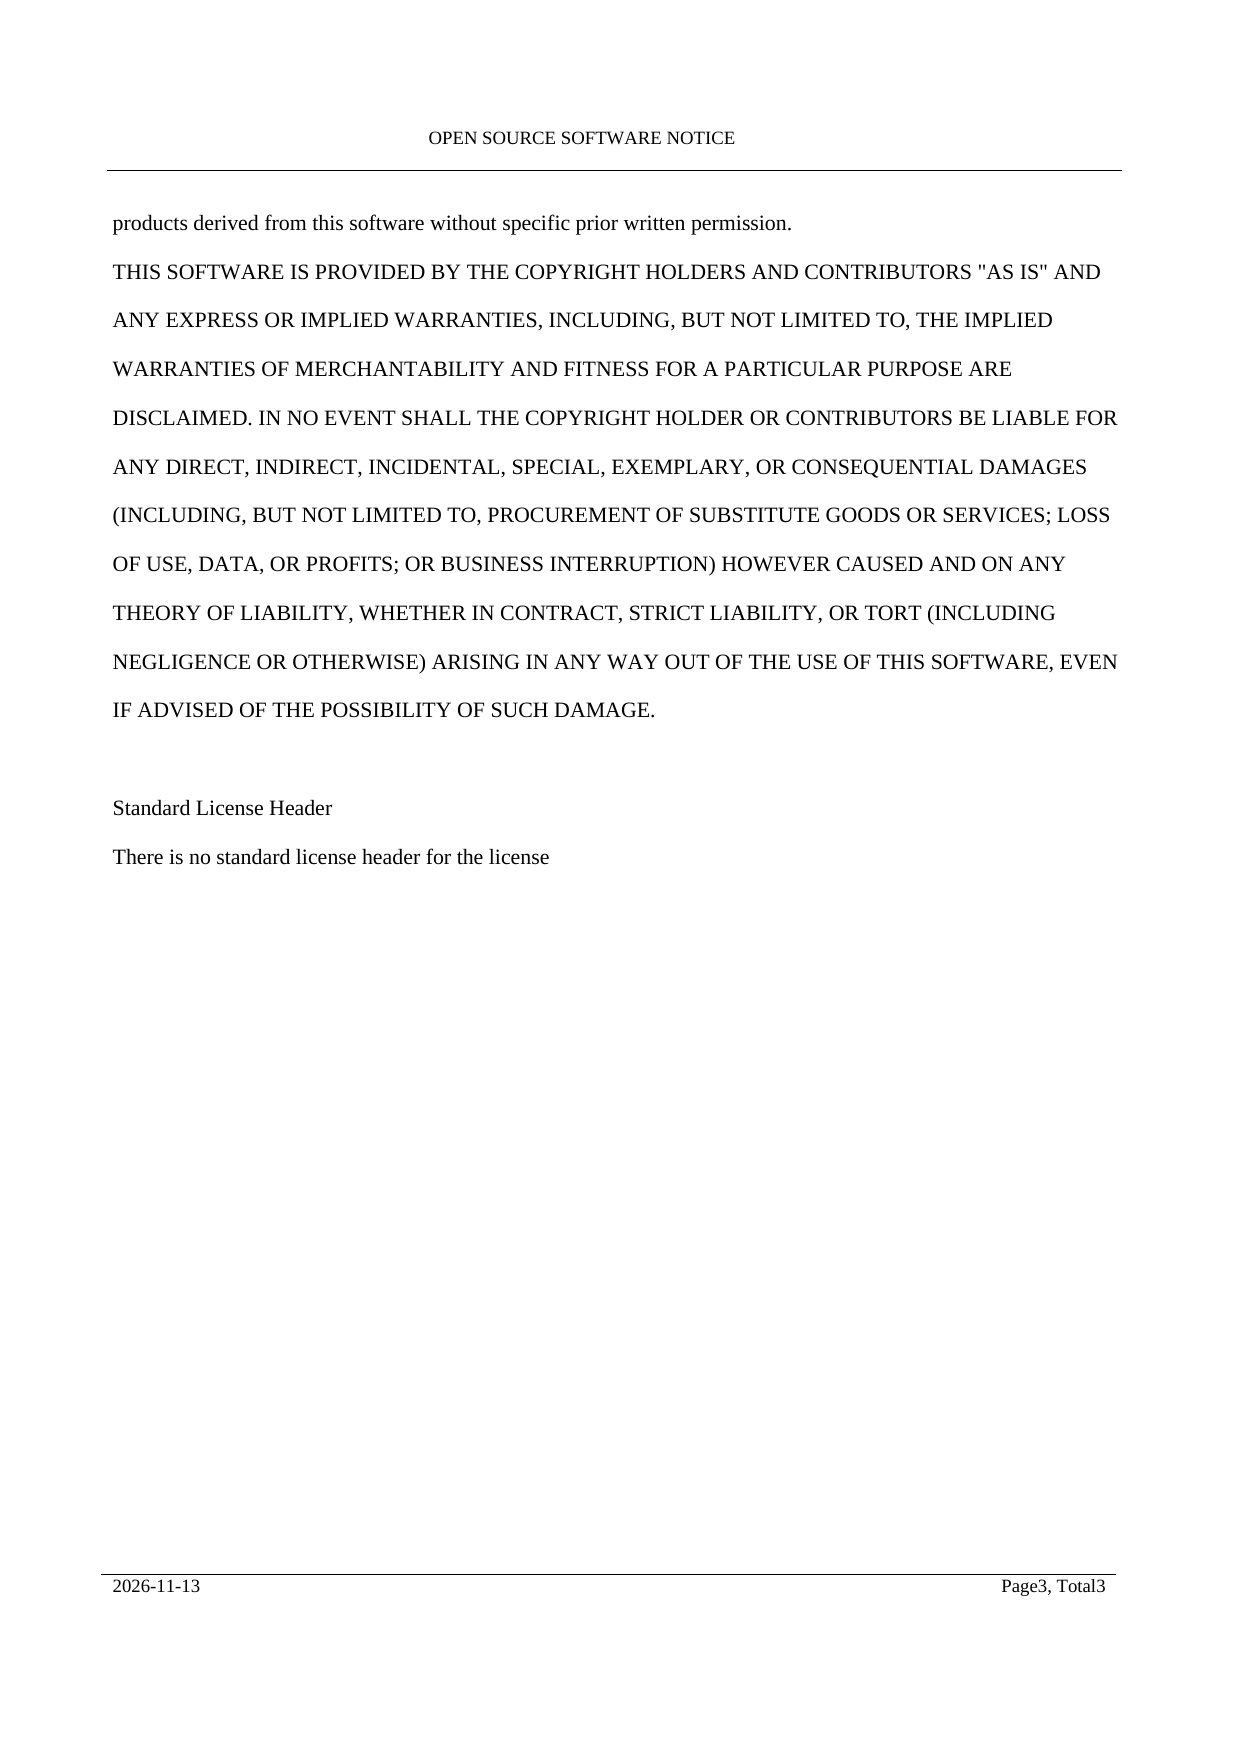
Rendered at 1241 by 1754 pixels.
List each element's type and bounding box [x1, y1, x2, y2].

text [112, 206, 1128, 873]
